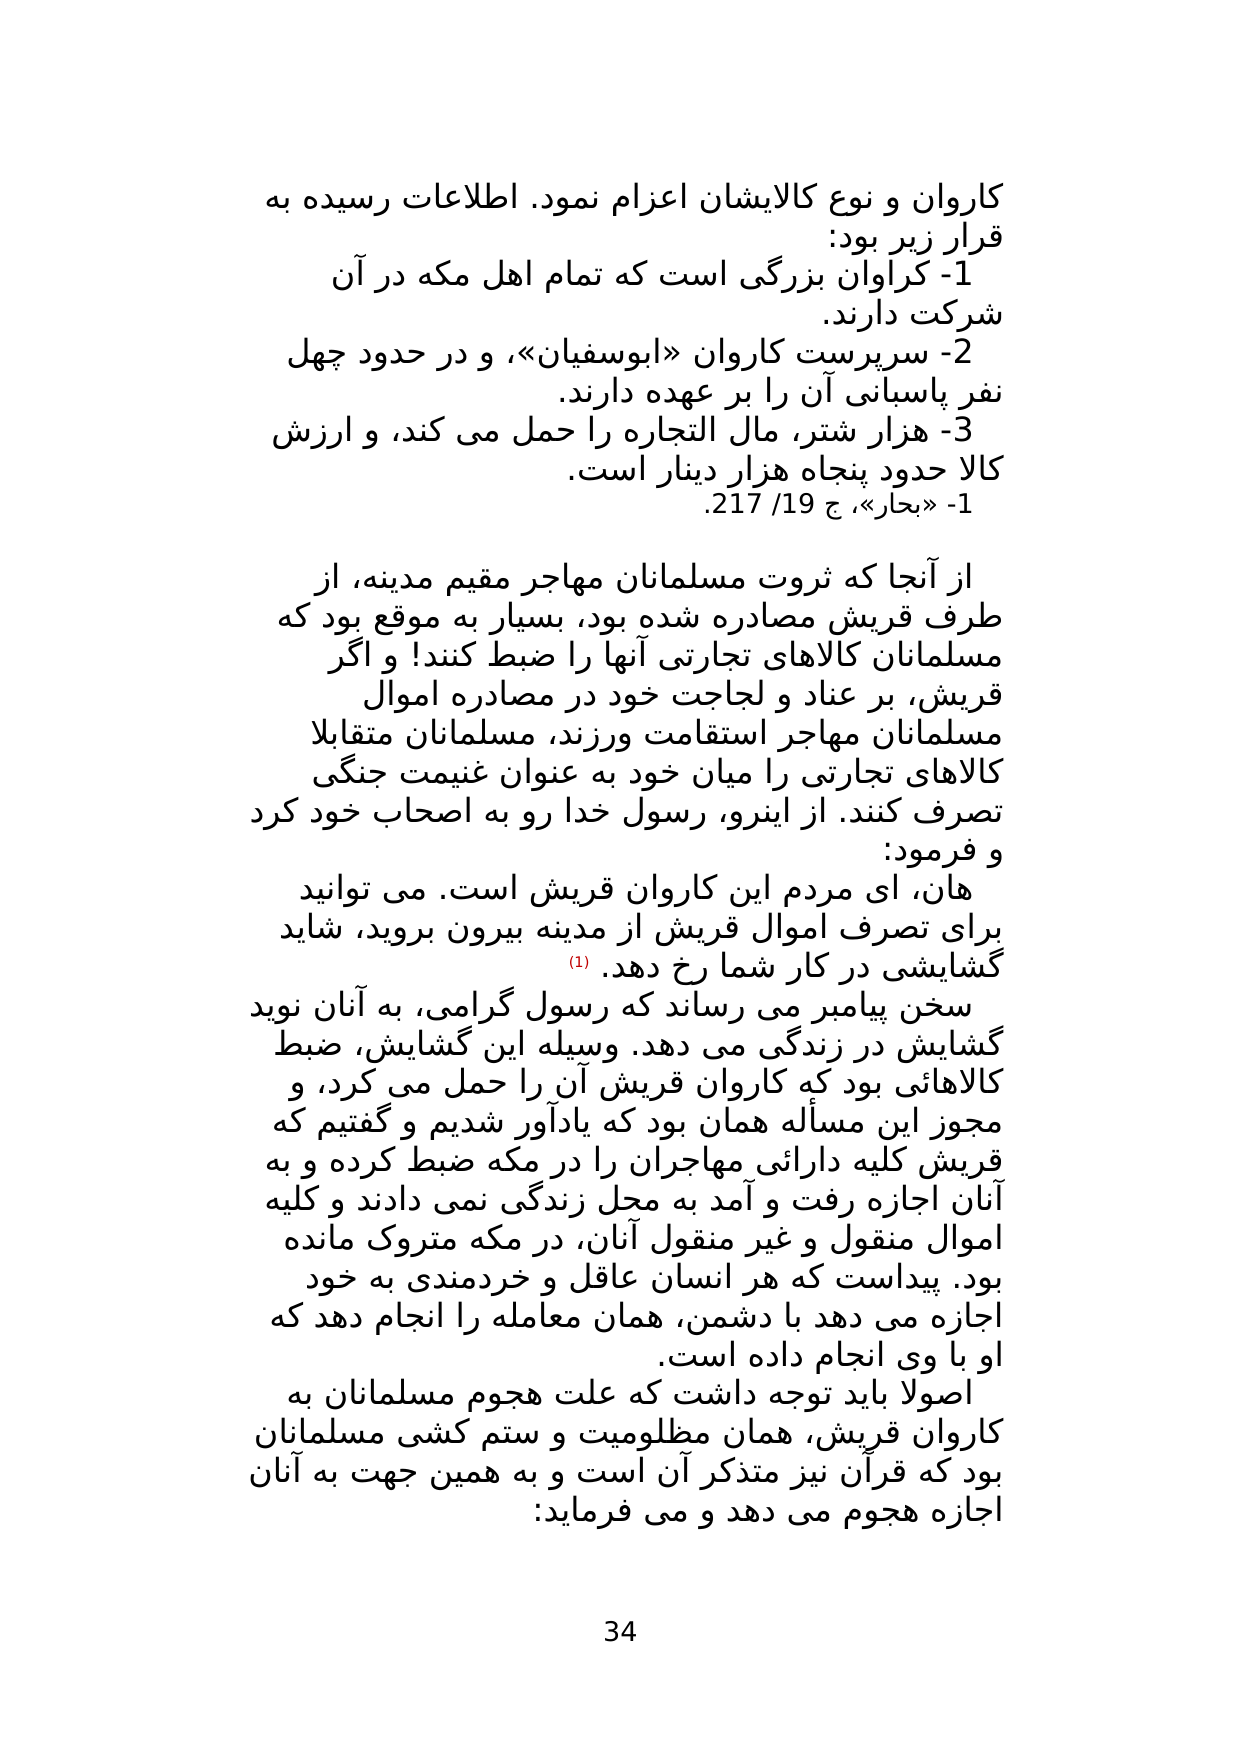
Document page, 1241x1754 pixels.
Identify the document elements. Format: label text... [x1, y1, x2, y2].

text سخن پیامبر می رساند که رسول گرامی، به آنان نوید گشایش در زندگی می دهد. وسیله این گشایش، ضبط کالاهائی بود که کاروان قریش آن را حمل می کرد، و مجوز این مسأله همان بود که یادآور شدیم و گفتیم که قریش کلیه دارائی مهاجران را در مکه ضبط کرده و به آنان اجازه رفت و آمد به محل زندگی نمی دادند و کلیه اموال منقول و غیر منقول آنان، در مکه متروک مانده بود. پیداست که هر انسان عاقل و خردمندی به خود اجازه می دهد با دشمن، همان معامله را انجام دهد که او با وی انجام داده است. [236, 985, 1004, 1374]
text 1- کراوان بزرگی است که تمام اهل مکه در آن شرکت دارند. [236, 255, 1004, 333]
text 1- «بحار»، ج 19/ 217. [236, 488, 1004, 519]
text اصولا باید توجه داشت که علت هجوم مسلمانان به کاروان قریش، همان مظلومیت و ستم کشی مسلمانان بود که قرآن نیز متذکر آن است و به همین جهت به آنان اجازه هجوم می دهد و می فرماید: [236, 1374, 1004, 1529]
text هان، ای مردم این کاروان قریش است. می توانید برای تصرف اموال قریش از مدینه بیرون بروید، شاید گشایشی در کار شما رخ دهد. (1) [236, 869, 1004, 985]
text از آنجا که ثروت مسلمانان مهاجر مقیم مدینه، از طرف قریش مصادره شده بود، بسیار به موقع بود که مسلمانان کالاهای تجارتی آنها را ضبط کنند! و اگر قریش، بر عناد و لجاجت خود در مصادره اموال مسلمانان مهاجر استقامت ورزند، مسلمانان متقابلا کالاهای تجارتی را میان خود به عنوان غنیمت جنگی تصرف کنند. از اینرو، رسول خدا رو به اصحاب خود کرد و فرمود: [236, 558, 1004, 869]
text 2- سرپرست کاروان «ابوسفیان»، و در حدود چهل نفر پاسبانی آن را بر عهده دارند. [236, 333, 1004, 410]
text 3- هزار شتر، مال التجاره را حمل می کند، و ارزش کالا حدود پنجاه هزار دینار است. [236, 410, 1004, 488]
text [236, 177, 1004, 255]
